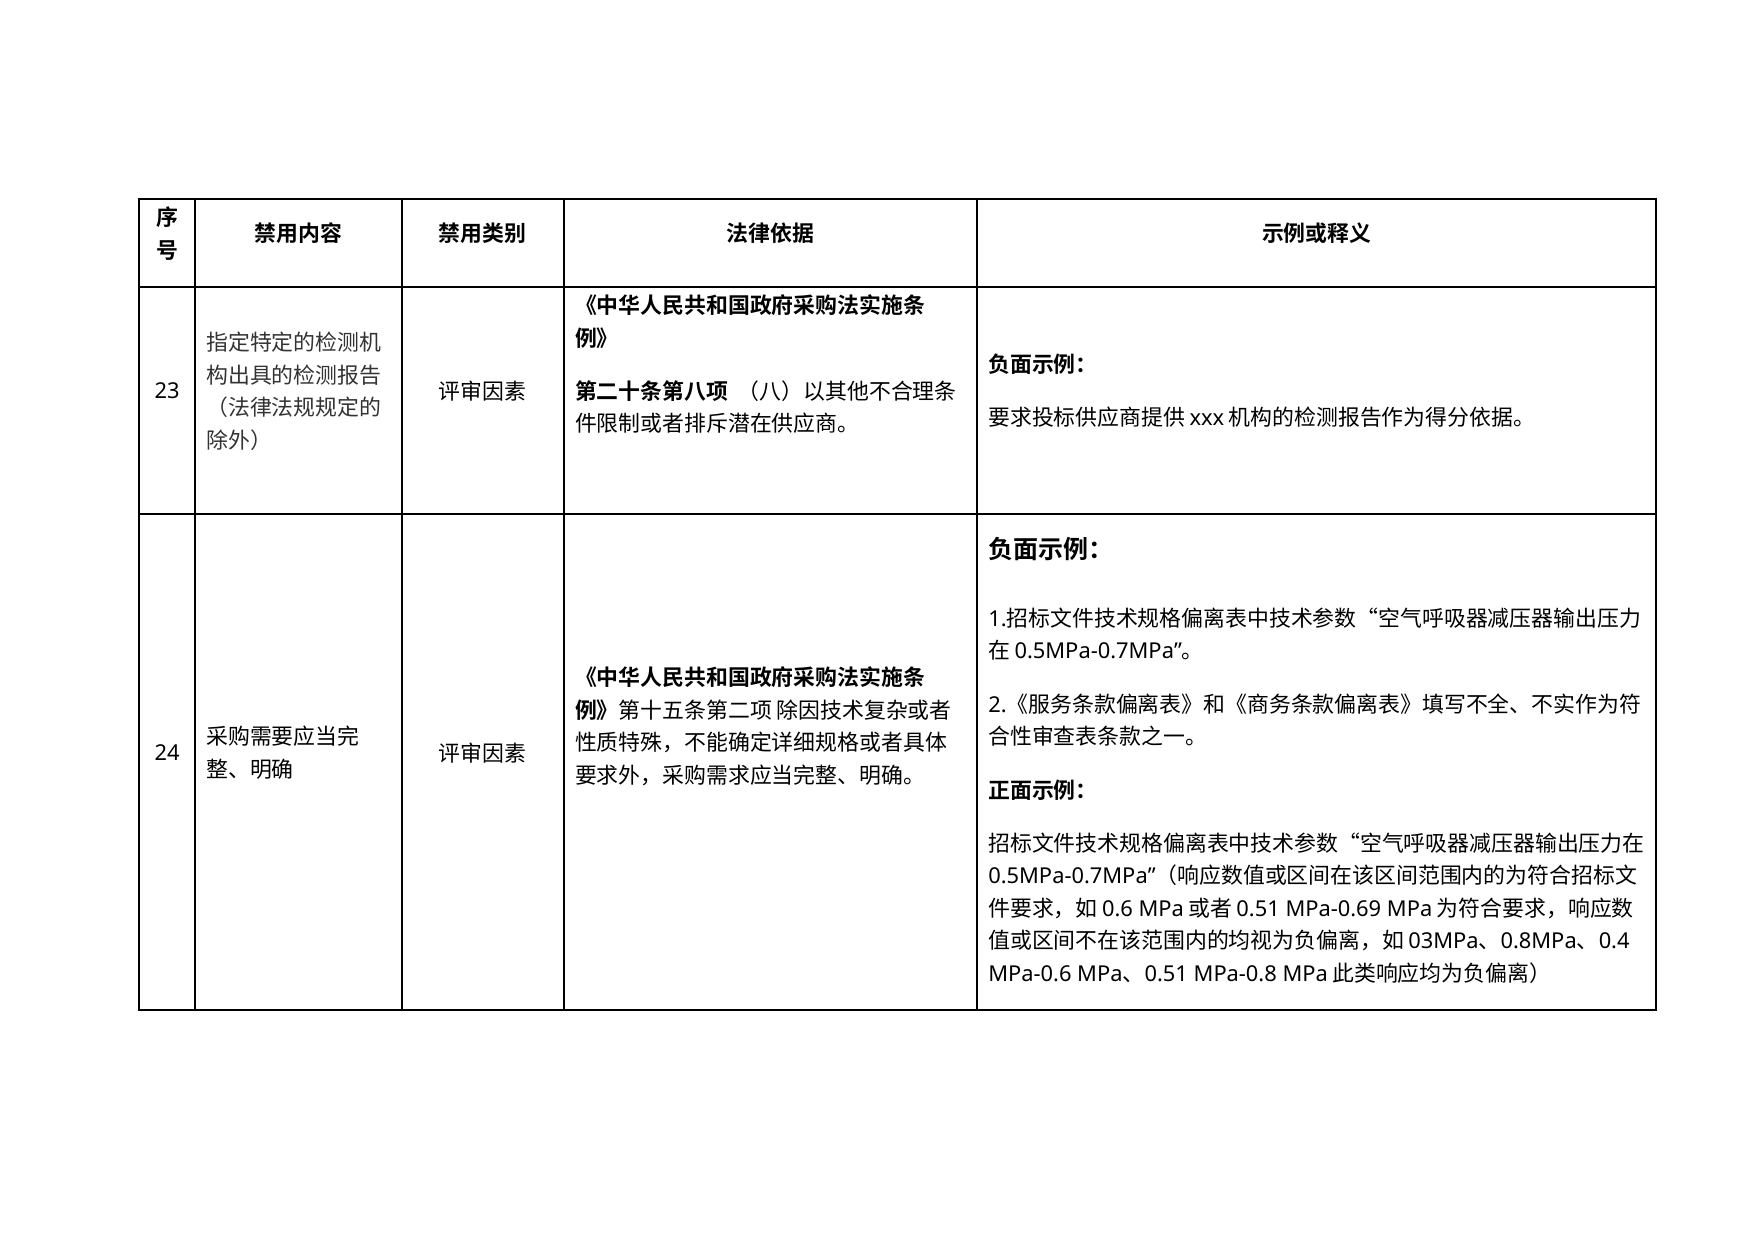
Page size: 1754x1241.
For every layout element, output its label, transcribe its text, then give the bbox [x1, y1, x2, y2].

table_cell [565, 288, 976, 513]
table_header 法律依据 [565, 200, 976, 286]
table_header 禁用类别 [403, 200, 563, 286]
table_cell 评审因素 [403, 515, 563, 1009]
table_header 序号 [140, 200, 194, 286]
table_cell 23 [140, 288, 194, 513]
table_cell 指定特定的检测机构出具的检测报告（法律法规规定的除外） [196, 288, 401, 513]
table_header 示例或释义 [978, 200, 1655, 286]
table_cell 负面示例： 1.招标文件技术规格偏离表中技术参数“空气呼吸器减压器输出压力在0.5MPa-0.7MPa”。 2.《服务条款偏离表》和《商务条款偏离表》填写不全、不实作为符合性审查表条款之一。 正面示例： 招标文件技术规格偏离表中技术参数“空气呼吸器减压器输出压力在0.5MPa-0.7MPa”（响应数值或区间在该区间范围内的为符合招标文件要求，如0.6 MPa或者0.51 MPa-0.69 MPa为符合要求，响应数值或区间不在该范围内的均视为负偏离，如03MPa、0.8MPa、0.4 MPa-0.6 MPa、0.51 MPa-0.8 MPa此类响应均为负偏离） [978, 515, 1655, 1009]
table_cell 采购需要应当完整、明确 [196, 515, 401, 1009]
table_cell 负面示例： 要求投标供应商提供xxx机构的检测报告作为得分依据。 [978, 288, 1655, 513]
table_cell 《中华人民共和国政府采购法实施条例》第十五条第二项 除因技术复杂或者性质特殊，不能确定详细规格或者具体要求外，采购需求应当完整、明确。 [565, 515, 976, 1009]
table_header 禁用内容 [196, 200, 401, 286]
table_cell 24 [140, 515, 194, 1009]
table_cell 评审因素 [403, 288, 563, 513]
